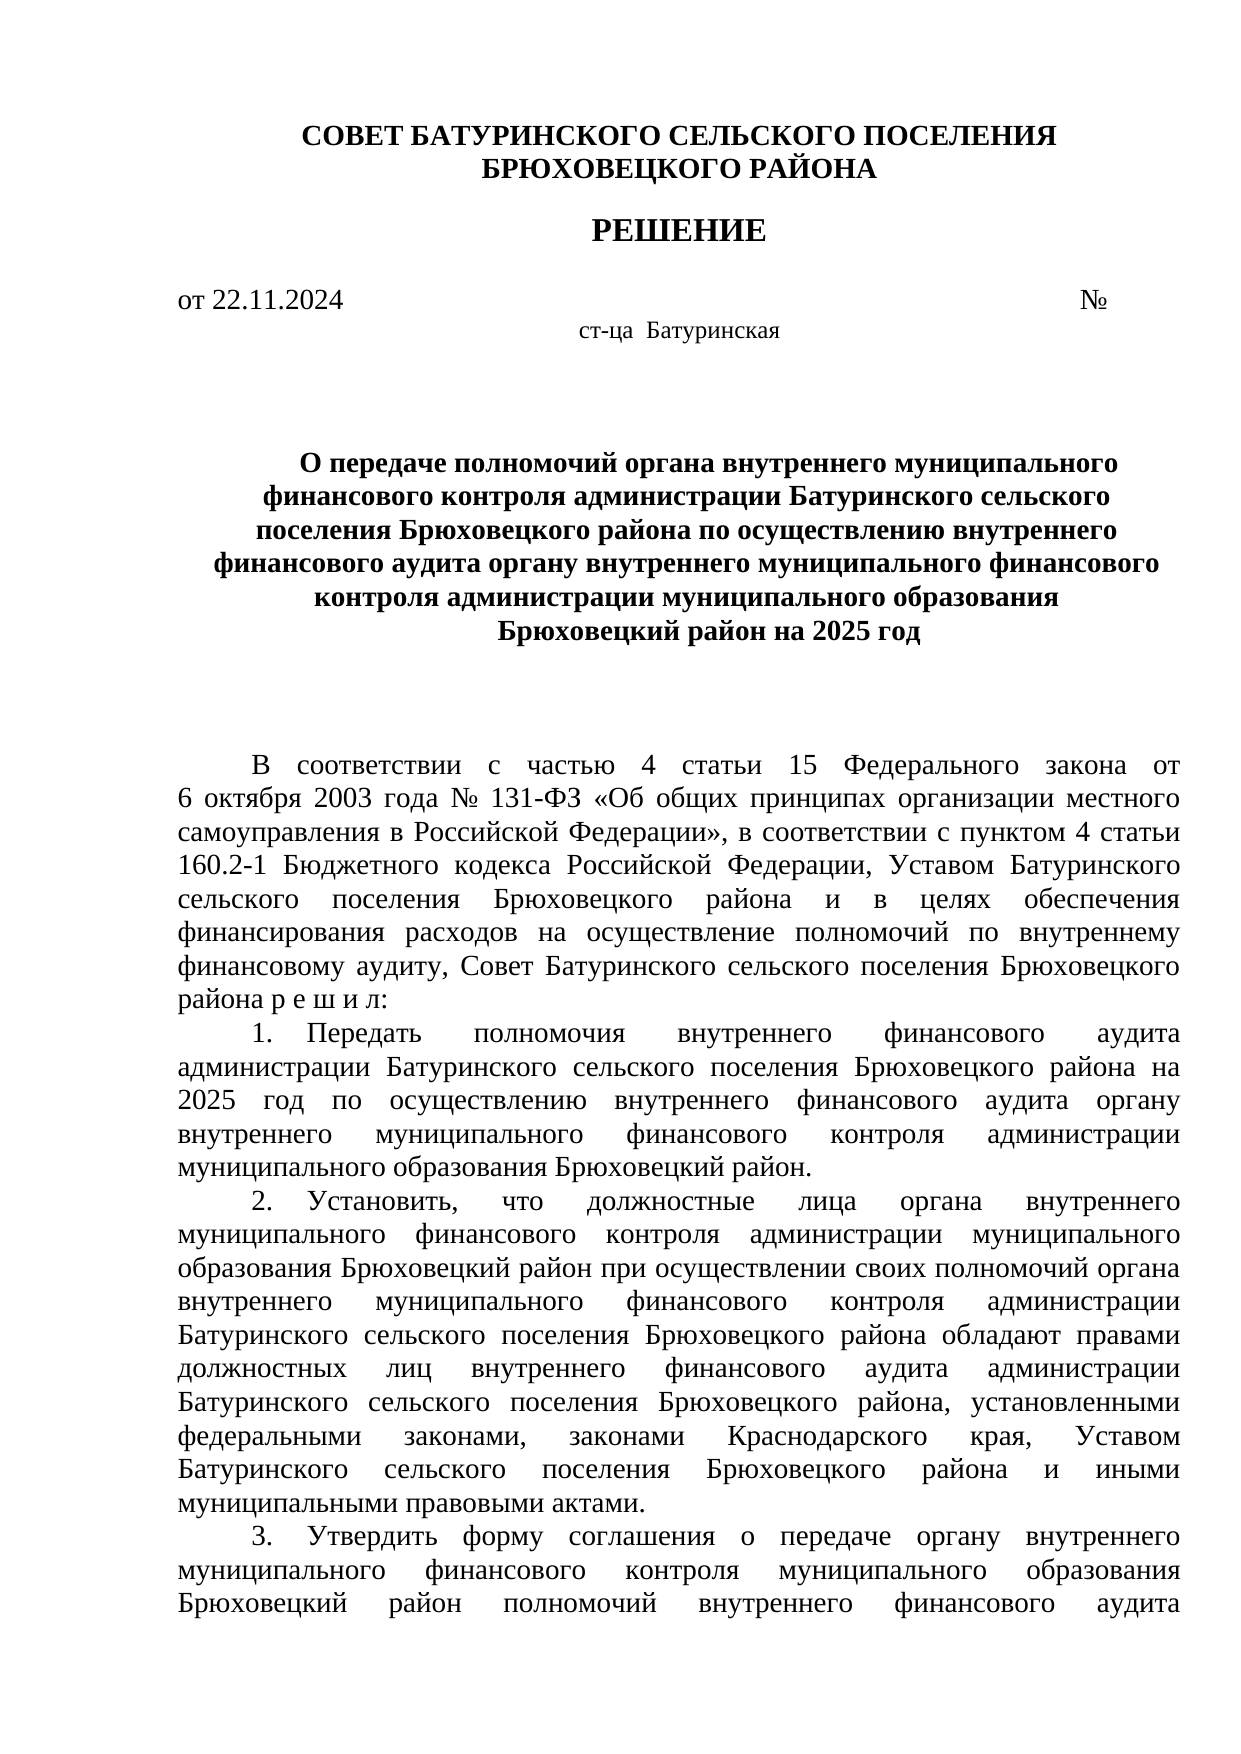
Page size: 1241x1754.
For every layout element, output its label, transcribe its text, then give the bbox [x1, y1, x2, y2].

text В соответствии с частью 4 статьи 15 Федерального закона от 6 октября 2003 года № 131-ФЗ «Об общих принципах организации местного самоуправления в Российской Федерации», в соответствии с пунктом 4 статьи 160.2-1 Бюджетного кодекса Российской Федерации, Уставом Батуринского сельского поселения Брюховецкого района и в целях обеспечения финансирования расходов на осуществление полномочий по внутреннему финансовому аудиту, Совет Батуринского сельского поселения Брюховецкого района р е ш и л: [177, 747, 1181, 1015]
text от 22.11.2024 № [177, 282, 1181, 316]
list Установить, что должностные лица органа внутреннего муниципального финансового контроля администрации муниципального образования Брюховецкий район при осуществлении своих полномочий органа внутреннего муниципального финансового контроля администрации Батуринского сельского поселения Брюховецкого района обладают правами должностных лиц внутреннего финансового аудита администрации Батуринского сельского поселения Брюховецкого района, установленными федеральными законами, законами Краснодарского края, Уставом Батуринского сельского поселения Брюховецкого района и иными муниципальными правовыми актами. [177, 1183, 1181, 1518]
text О передаче полномочий органа внутреннего муниципального финансового контроля администрации Батуринского сельского поселения Брюховецкого района по осуществлению внутреннего финансового аудита органу внутреннего муниципального финансового контроля администрации муниципального образования [207, 445, 1167, 613]
list Передать полномочия внутреннего финансового аудита администрации Батуринского сельского поселения Брюховецкого района на 2025 год по осуществлению внутреннего финансового аудита органу внутреннего муниципального финансового контроля администрации муниципального образования Брюховецкий район. [177, 1015, 1181, 1183]
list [177, 1518, 1181, 1619]
text БРЮХОВЕЦКОГО РАЙОНА [177, 152, 1181, 185]
text РЕШЕНИЕ [177, 210, 1181, 248]
text Брюховецкий район на 2025 год [207, 613, 1167, 646]
text ст-ца Батуринская [177, 316, 1181, 344]
text СОВЕТ БАТУРИНСКОГО СЕЛЬСКОГО ПОСЕЛЕНИЯ [177, 118, 1181, 152]
